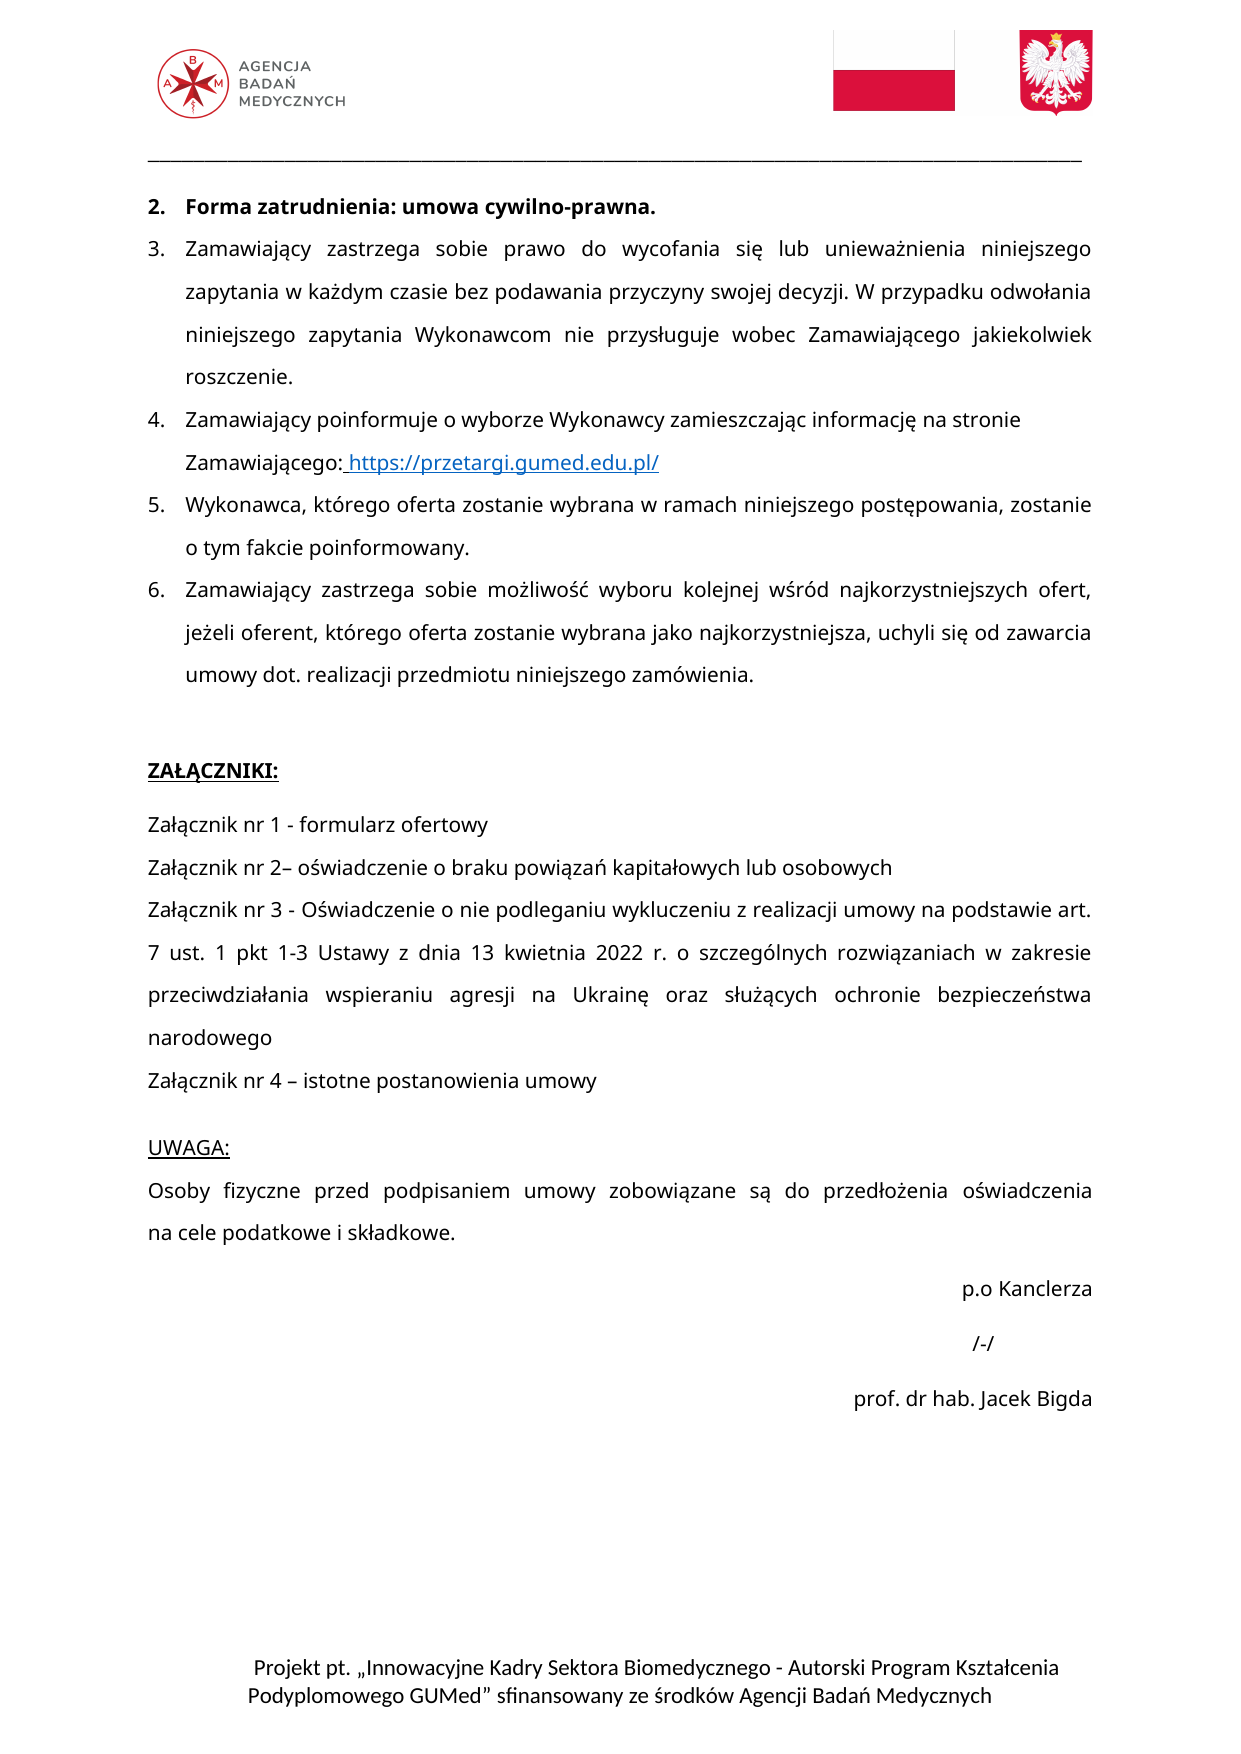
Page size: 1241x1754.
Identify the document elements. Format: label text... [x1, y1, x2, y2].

text p.o Kanclerza [148, 1274, 1093, 1302]
text Załącznik nr 4 – istotne postanowienia umowy [148, 1066, 1093, 1094]
text Załącznik nr 2– oświadczenie o braku powiązań kapitałowych lub osobowych [148, 853, 1093, 881]
list Zamawiający zastrzega sobie prawo do wycofania się lub unieważnienia niniejszego zapytania w każdym czasie bez podawania przyczyny swojej decyzji. W przypadku odwołania niniejszego zapytania Wykonawcom nie przysługuje wobec Zamawiającego jakiekolwiek roszczenie. [148, 234, 1093, 391]
picture [833, 30, 1093, 116]
list Wykonawca, którego oferta zostanie wybrana w ramach niniejszego postępowania, zostanie o tym fakcie poinformowany. [148, 490, 1093, 561]
list Zamawiający zastrzega sobie możliwość wyboru kolejnej wśród najkorzystniejszych ofert, jeżeli oferent, którego oferta zostanie wybrana jako najkorzystniejsza, uchyli się od zawarcia umowy dot. realizacji przedmiotu niniejszego zamówienia. [148, 575, 1093, 689]
text UWAGA: [148, 1133, 1093, 1162]
text Załącznik nr 3 - Oświadczenie o nie podleganiu wykluczeniu z realizacji umowy na podstawie art. 7 ust. 1 pkt 1-3 Ustawy z dnia 13 kwietnia 2022 r. o szczególnych rozwiązaniach w zakresie przeciwdziałania wspieraniu agresji na Ukrainę oraz służących ochronie bezpieczeństwa narodowego [148, 895, 1093, 1052]
text Załącznik nr 1 - formularz ofertowy [148, 810, 1093, 838]
text prof. dr hab. Jacek Bigda [148, 1384, 1093, 1412]
list Forma zatrudnienia: umowa cywilno-prawna. [148, 192, 1093, 220]
text /-/ [148, 1329, 1093, 1357]
text Osoby fizyczne przed podpisaniem umowy zobowiązane są do przedłożenia oświadczenia na cele podatkowe i składkowe. [148, 1176, 1093, 1247]
text ZAŁĄCZNIKI: [148, 757, 1093, 785]
list Zamawiający poinformuje o wyborze Wykonawcy zamieszczając informację na stronie Zamawiającego: https://przetargi.gumed.edu.pl/ [148, 405, 1093, 476]
picture [147, 29, 353, 138]
